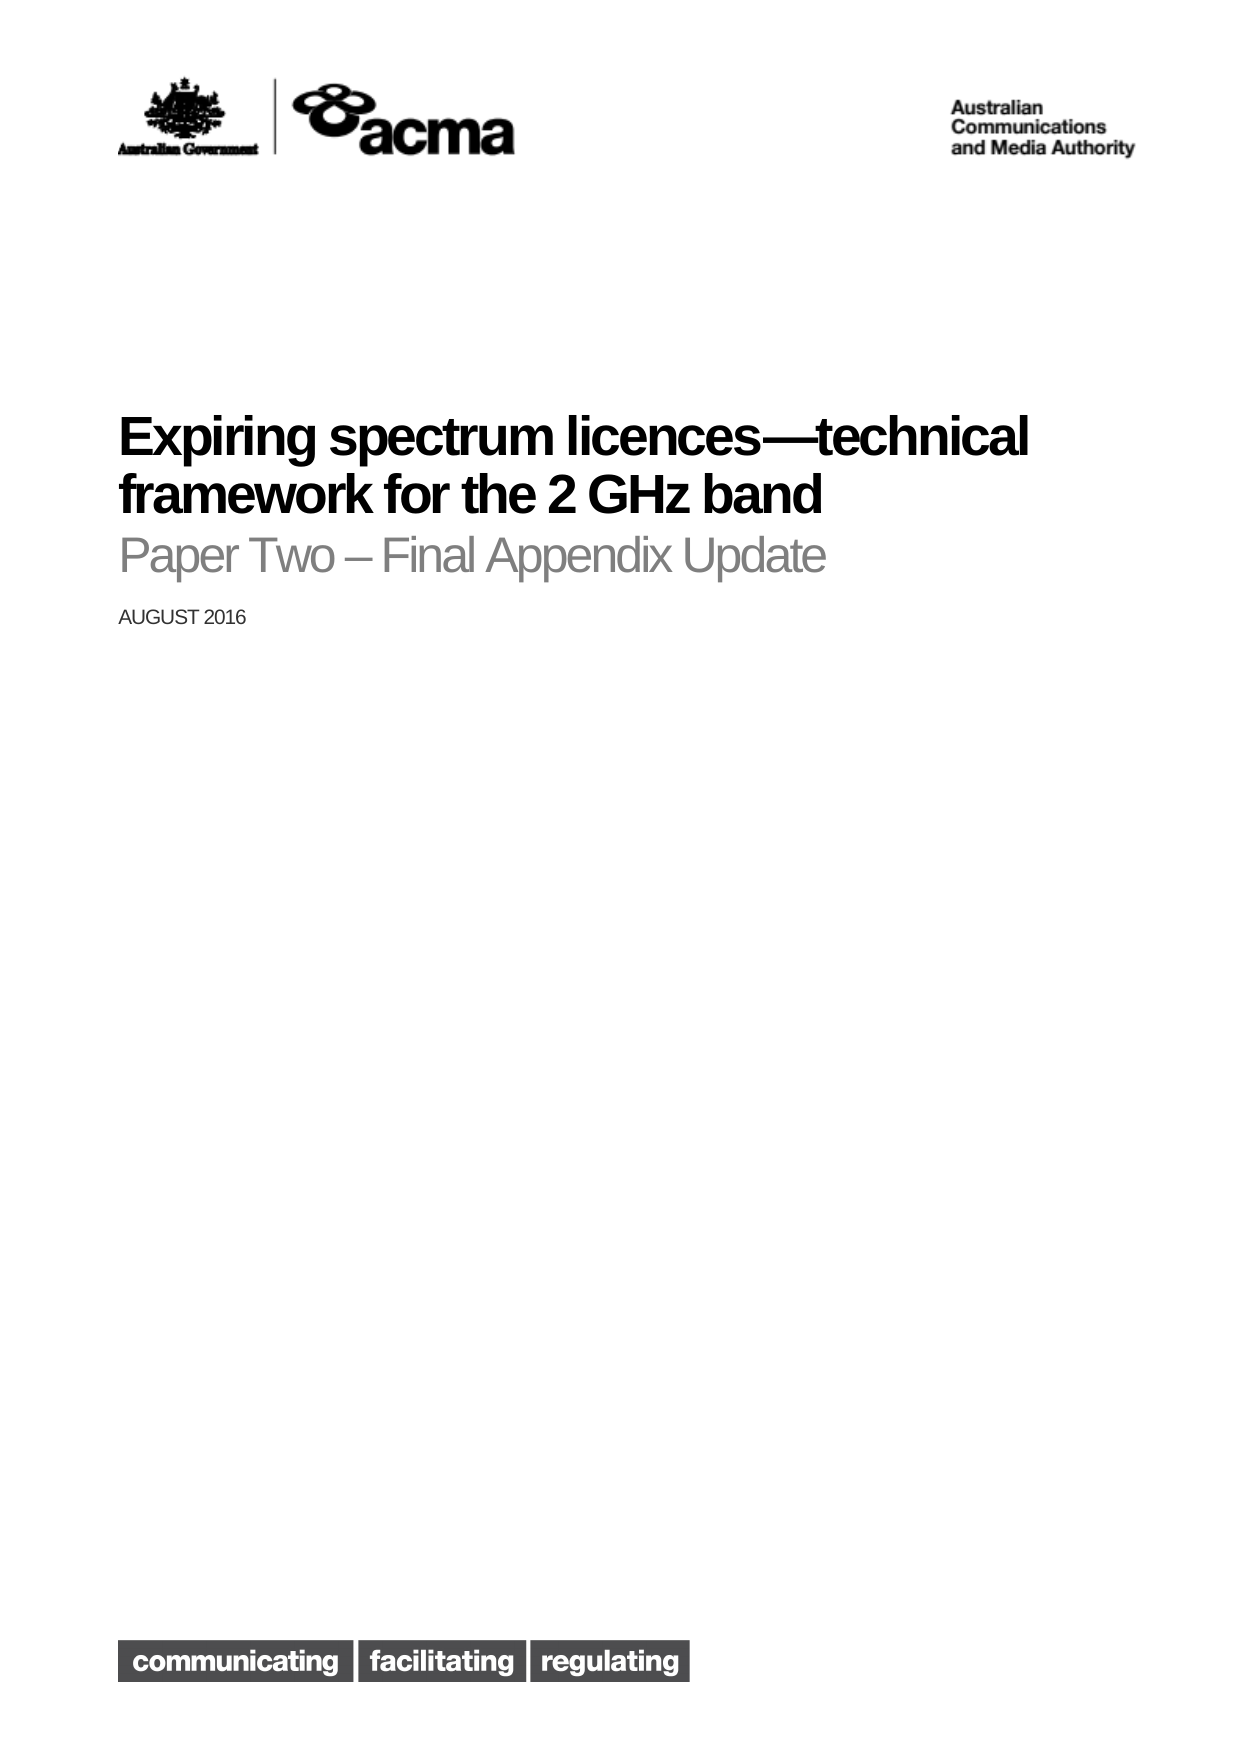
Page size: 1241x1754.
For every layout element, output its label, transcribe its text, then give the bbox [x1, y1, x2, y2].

picture [118, 1640, 690, 1682]
text AUGUST 2016 [118, 604, 1053, 628]
title Expiring spectrum licences—technical framework for the 2 GHz band [118, 409, 1053, 525]
subtitle Paper Two – Final Appendix Update [118, 525, 1053, 584]
